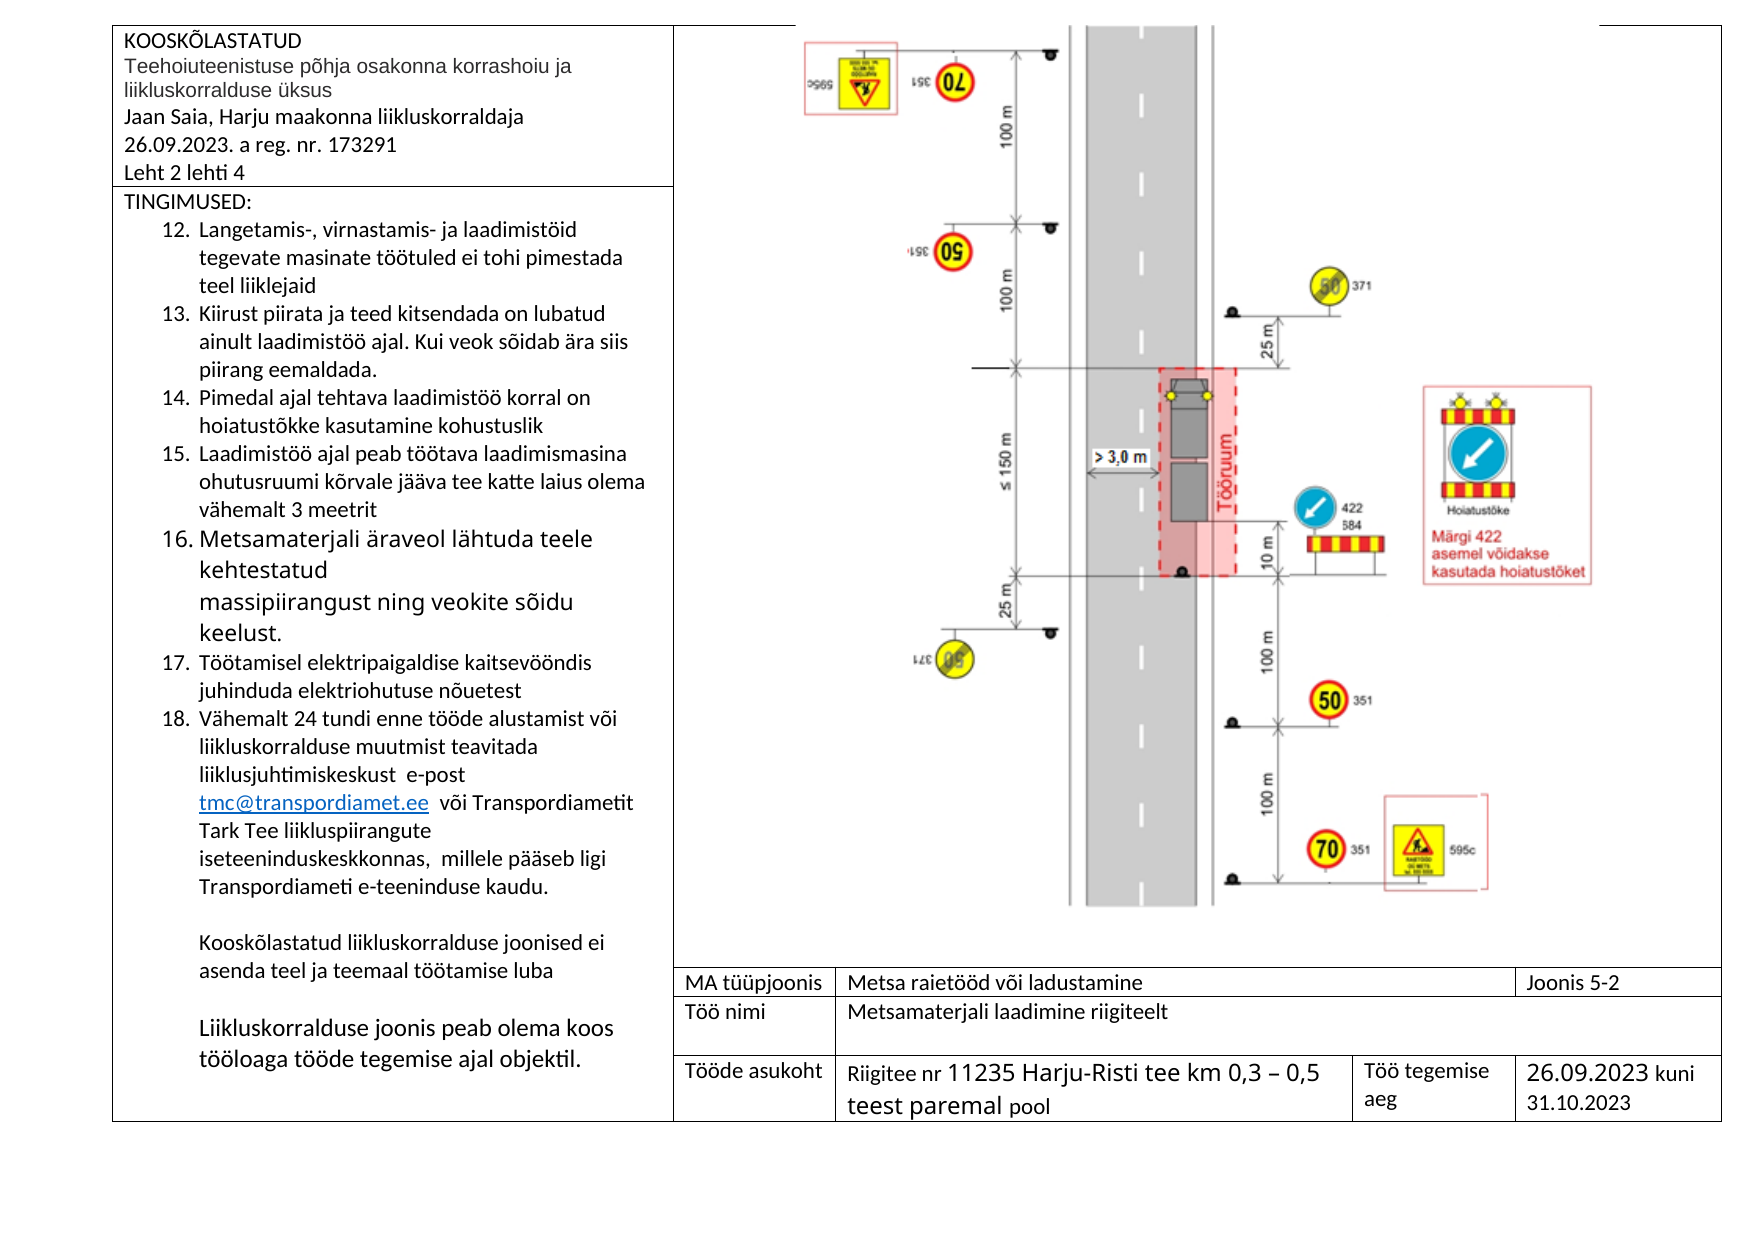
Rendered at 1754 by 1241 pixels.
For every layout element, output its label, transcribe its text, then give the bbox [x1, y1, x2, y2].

table_cell Riigitee nr 11235 Harju-Risti tee km 0,3 – 0,5 teest paremal pool [836, 1056, 1352, 1121]
table_header KOOSKÕLASTATUD Teehoiuteenistuse põhja osakonna korrashoiu ja liikluskorralduse üksus Jaan Saia, Harju maakonna liikluskorraldaja 26.09.2023. a reg. nr. 173291 Leht 2 lehti 4 [113, 26, 673, 186]
table_cell 26.09.2023 kuni 31.10.2023 [1516, 1056, 1721, 1121]
table_cell MA tüüpjoonis [674, 968, 835, 996]
table_cell Metsamaterjali laadimine riigiteelt [836, 997, 1721, 1055]
table_cell Joonis 5-2 [1516, 968, 1721, 996]
table_header [674, 26, 1721, 967]
table_cell Töö tegemise aeg [1353, 1056, 1515, 1121]
table_cell Metsa raietööd või ladustamine [836, 968, 1515, 996]
table_cell Tööde asukoht [674, 1056, 835, 1121]
picture [795, 25, 1600, 909]
table_cell Töö nimi [674, 997, 835, 1055]
